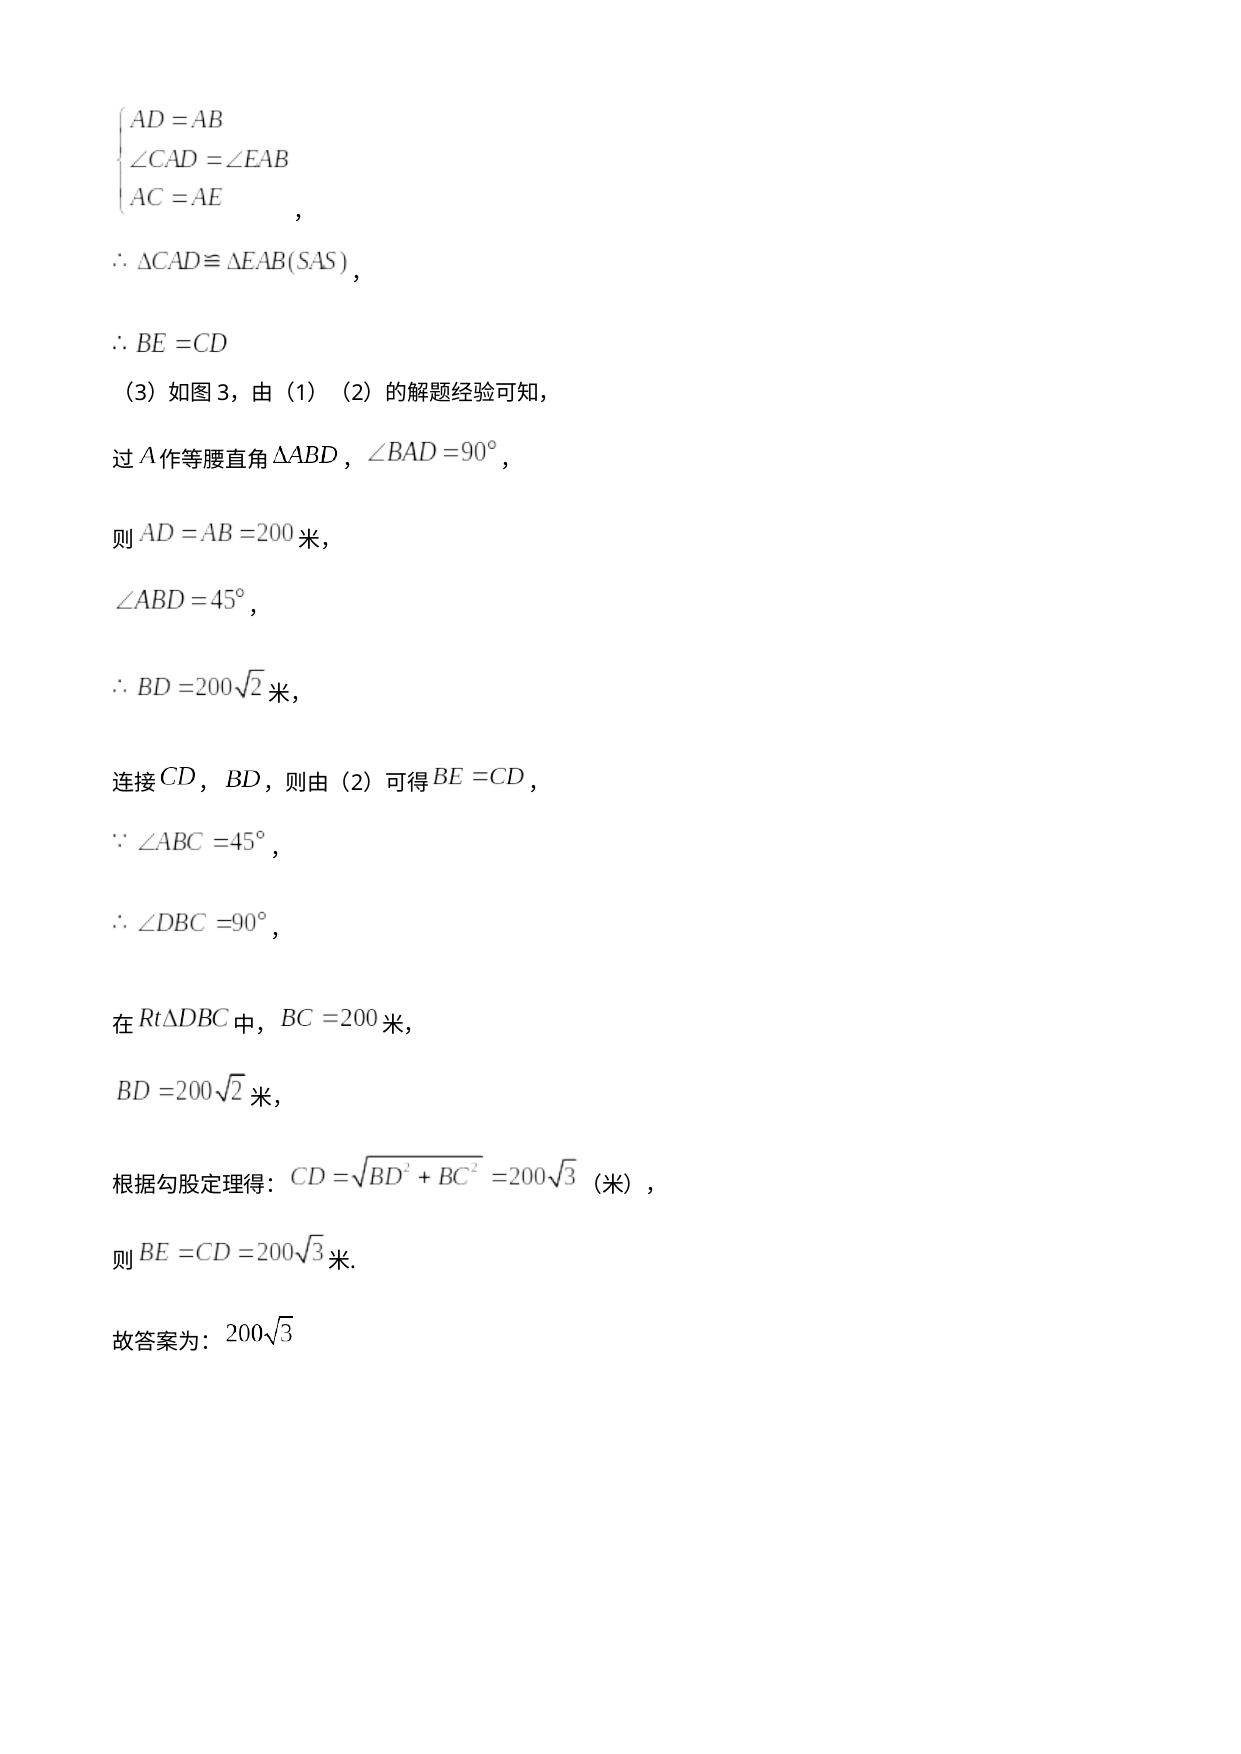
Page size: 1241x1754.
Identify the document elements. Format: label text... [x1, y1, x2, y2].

text ， [112, 827, 1128, 892]
text 在中，米， [112, 988, 1128, 1053]
text ， [112, 908, 1128, 973]
text ， [112, 248, 1128, 313]
text 则米. [112, 1231, 1128, 1296]
text 连接，，则由（2）可得， [112, 746, 1128, 811]
text 则米， [112, 503, 1128, 568]
text 米， [112, 1069, 1128, 1134]
text ， [112, 584, 1128, 649]
text （3）如图3，由（1）（2）的解题经验可知， [112, 374, 1128, 407]
text 根据勾股定理得：（米）， [112, 1150, 1128, 1215]
text 过作等腰直角，， [112, 423, 1128, 488]
text ， [112, 102, 1128, 232]
text 故答案为： [112, 1312, 1128, 1377]
text 米， [112, 665, 1128, 730]
